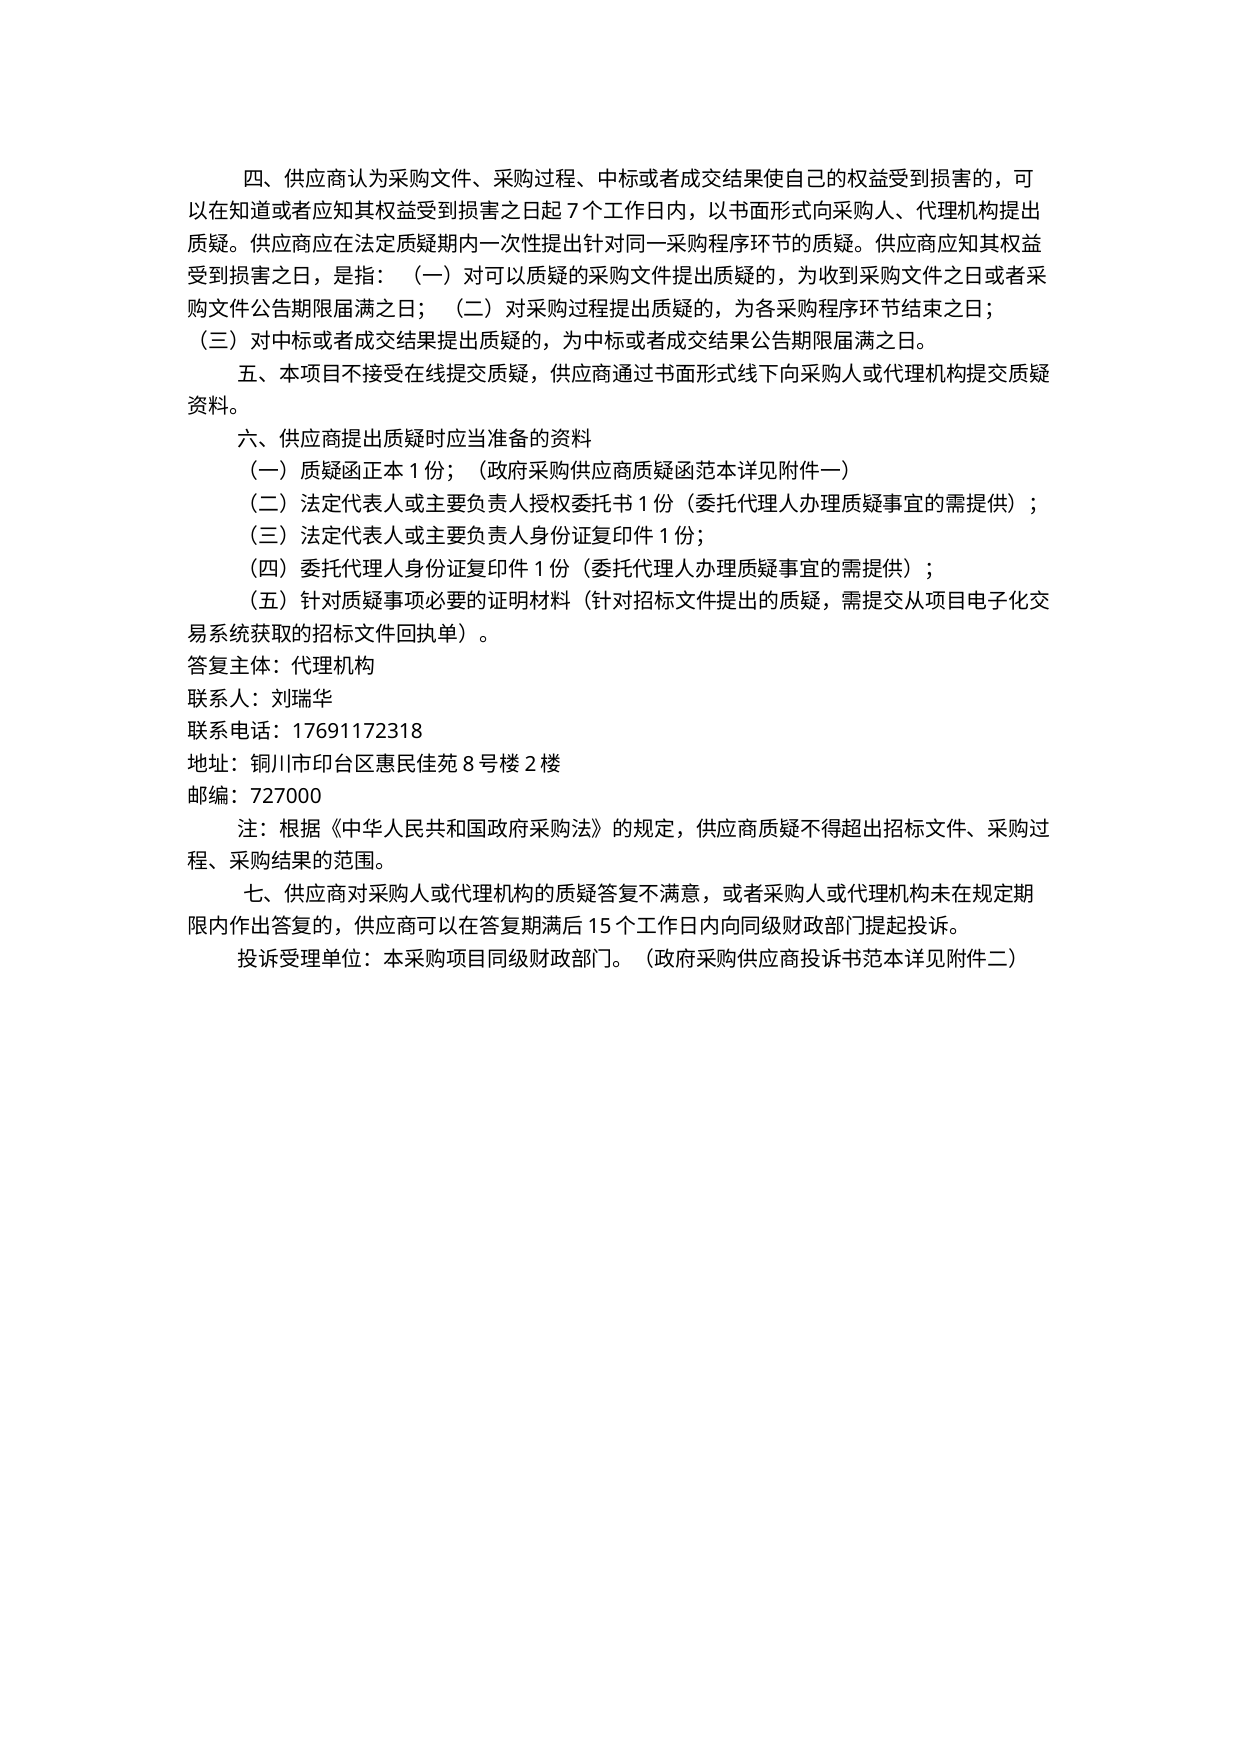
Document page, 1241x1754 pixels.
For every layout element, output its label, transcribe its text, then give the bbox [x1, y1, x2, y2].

text （五）针对质疑事项必要的证明材料（针对招标文件提出的质疑，需提交从项目电子化交易系统获取的招标文件回执单）。 [187, 584, 1053, 649]
text （三）法定代表人或主要负责人身份证复印件1份； [187, 519, 1053, 552]
text 联系人：刘瑞华 [187, 682, 1053, 714]
text 投诉受理单位：本采购项目同级财政部门。（政府采购供应商投诉书范本详见附件二） [187, 942, 1053, 974]
text （二）法定代表人或主要负责人授权委托书1份（委托代理人办理质疑事宜的需提供）； [187, 487, 1053, 519]
text 四、供应商认为采购文件、采购过程、中标或者成交结果使自己的权益受到损害的，可以在知道或者应知其权益受到损害之日起7个工作日内，以书面形式向采购人、代理机构提出质疑。供应商应在法定质疑期内一次性提出针对同一采购程序环节的质疑。供应商应知其权益受到损害之日，是指： （一）对可以质疑的采购文件提出质疑的，为收到采购文件之日或者采购文件公告期限届满之日； （二）对采购过程提出质疑的，为各采购程序环节结束之日； （三）对中标或者成交结果提出质疑的，为中标或者成交结果公告期限届满之日。 [187, 162, 1053, 357]
text 注：根据《中华人民共和国政府采购法》的规定，供应商质疑不得超出招标文件、采购过程、采购结果的范围。 [187, 812, 1053, 877]
text 地址：铜川市印台区惠民佳苑8号楼2楼 [187, 747, 1053, 779]
text 六、供应商提出质疑时应当准备的资料 [187, 422, 1053, 454]
text 答复主体：代理机构 [187, 649, 1053, 682]
text 七、供应商对采购人或代理机构的质疑答复不满意，或者采购人或代理机构未在规定期限内作出答复的，供应商可以在答复期满后15个工作日内向同级财政部门提起投诉。 [187, 877, 1053, 942]
text （一）质疑函正本1份；（政府采购供应商质疑函范本详见附件一） [187, 454, 1053, 487]
text 联系电话：17691172318 [187, 714, 1053, 747]
text （四）委托代理人身份证复印件1份（委托代理人办理质疑事宜的需提供）； [187, 552, 1053, 584]
text 邮编：727000 [187, 779, 1053, 812]
text 五、本项目不接受在线提交质疑，供应商通过书面形式线下向采购人或代理机构提交质疑资料。 [187, 357, 1053, 422]
